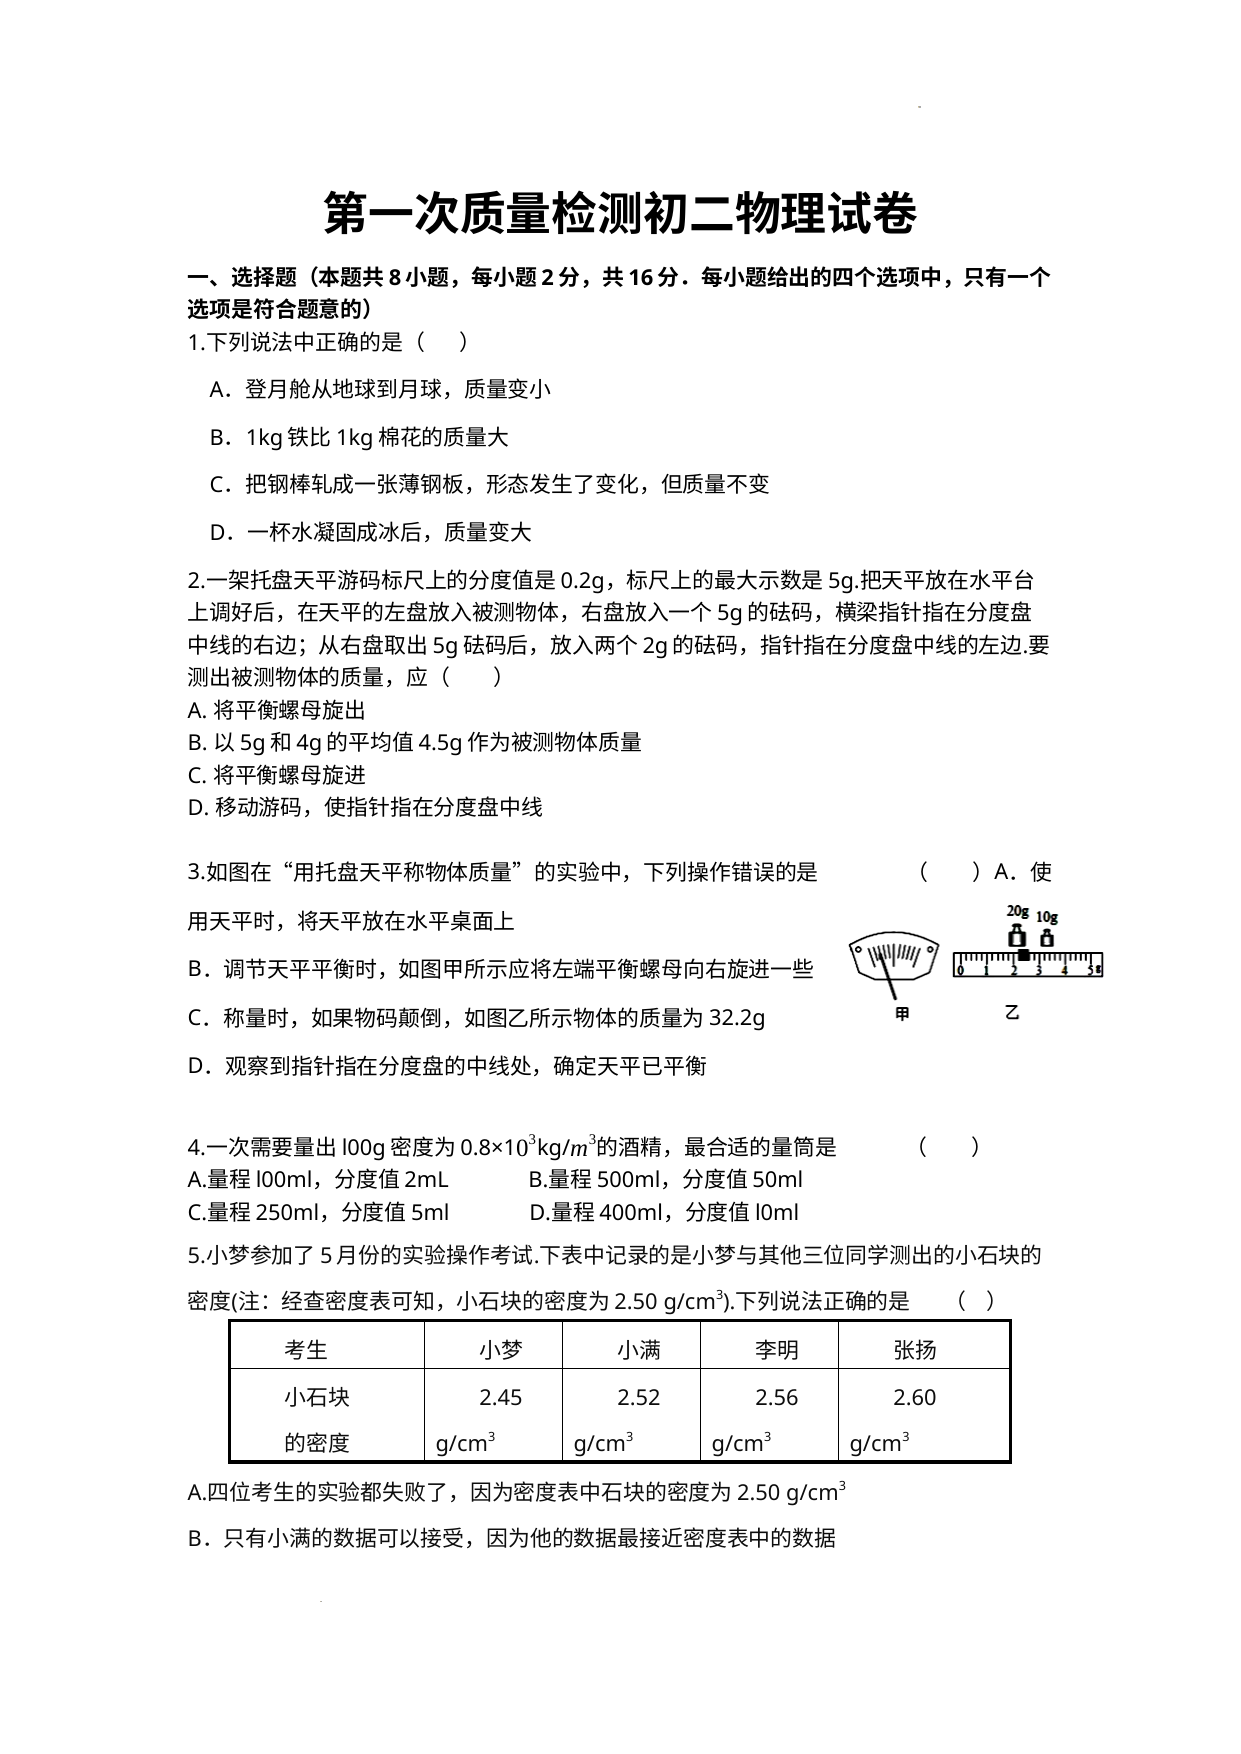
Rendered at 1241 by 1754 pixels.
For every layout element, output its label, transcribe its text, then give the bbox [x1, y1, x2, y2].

table_cell 2.52 g/cm3 [563, 1369, 700, 1460]
table_cell 2.60 g/cm3 [839, 1369, 1009, 1460]
text A.量程l00ml，分度值2mL B.量程500ml，分度值50ml [187, 1162, 1053, 1194]
table_cell 小石块 的密度 [231, 1369, 424, 1460]
text B．1kg铁比1kg棉花的质量大 [187, 420, 1053, 451]
text 5.小梦参加了5月份的实验操作考试.下表中记录的是小梦与其他三位同学测出的小石块的密度(注：经查密度表可知，小石块的密度为2.50 g/cm3).下列说法正确的是 （ ） [187, 1227, 1053, 1319]
text 2.一架托盘天平游码标尺上的分度值是0.2g，标尺上的最大示数是5g.把天平放在水平台上调好后，在天平的左盘放入被测物体，右盘放入一个5g的砝码，横梁指针指在分度盘中线的右边；从右盘取出5g砝码后，放入两个2g的砝码，指针指在分度盘中线的左边.要测出被测物体的质量，应（ ） A. 将平衡螺母旋出 B. 以5g和4g的平均值4.5g作为被测物体质量 C. 将平衡螺母旋进 D. 移动游码，使指针指在分度盘中线 [187, 562, 1053, 822]
table_header 小梦 [425, 1322, 562, 1368]
text A．登月舱从地球到月球，质量变小 [187, 372, 1053, 404]
text 3.如图在“用托盘天平称物体质量”的实验中，下列操作错误的是 （ ）A．使用天平时，将天平放在水平桌面上 [187, 855, 1053, 936]
table_cell 2.45 g/cm3 [425, 1369, 562, 1460]
text 4.一次需要量出l00g密度为0.8×1kg/的酒精，最合适的量筒是 （ ） [187, 1097, 1053, 1162]
text C．称量时，如果物码颠倒，如图乙所示物体的质量为32.2g [187, 1000, 1053, 1033]
table_cell 2.56 g/cm3 [701, 1369, 838, 1460]
table_header 李明 [701, 1322, 838, 1368]
text D．一杯水凝固成冰后，质量变大 [187, 515, 1053, 547]
table_header 考生 [231, 1322, 424, 1368]
text B．只有小满的数据可以接受，因为他的数据最接近密度表中的数据 [187, 1509, 1053, 1555]
text A.四位考生的实验都失败了，因为密度表中石块的密度为2.50 g/cm3 [187, 1463, 1053, 1509]
text D．观察到指针指在分度盘的中线处，确定天平已平衡 [187, 1049, 1053, 1081]
table_header 小满 [563, 1322, 700, 1368]
text B．调节天平平衡时，如图甲所示应将左端平衡螺母向右旋进一些 [187, 952, 1053, 984]
text C.量程250ml，分度值5ml D.量程400ml，分度值l0ml [187, 1194, 1053, 1227]
text 1.下列说法中正确的是（ ） [187, 324, 1053, 356]
text 第一次质量检测初二物理试卷 [187, 162, 1053, 259]
text C．把钢棒轧成一张薄钢板，形态发生了变化，但质量不变 [187, 467, 1053, 499]
table_header 张扬 [839, 1322, 1009, 1368]
text 一、选择题（本题共8小题，每小题2分，共16分．每小题给出的四个选项中，只有一个选项是符合题意的） [187, 259, 1053, 324]
